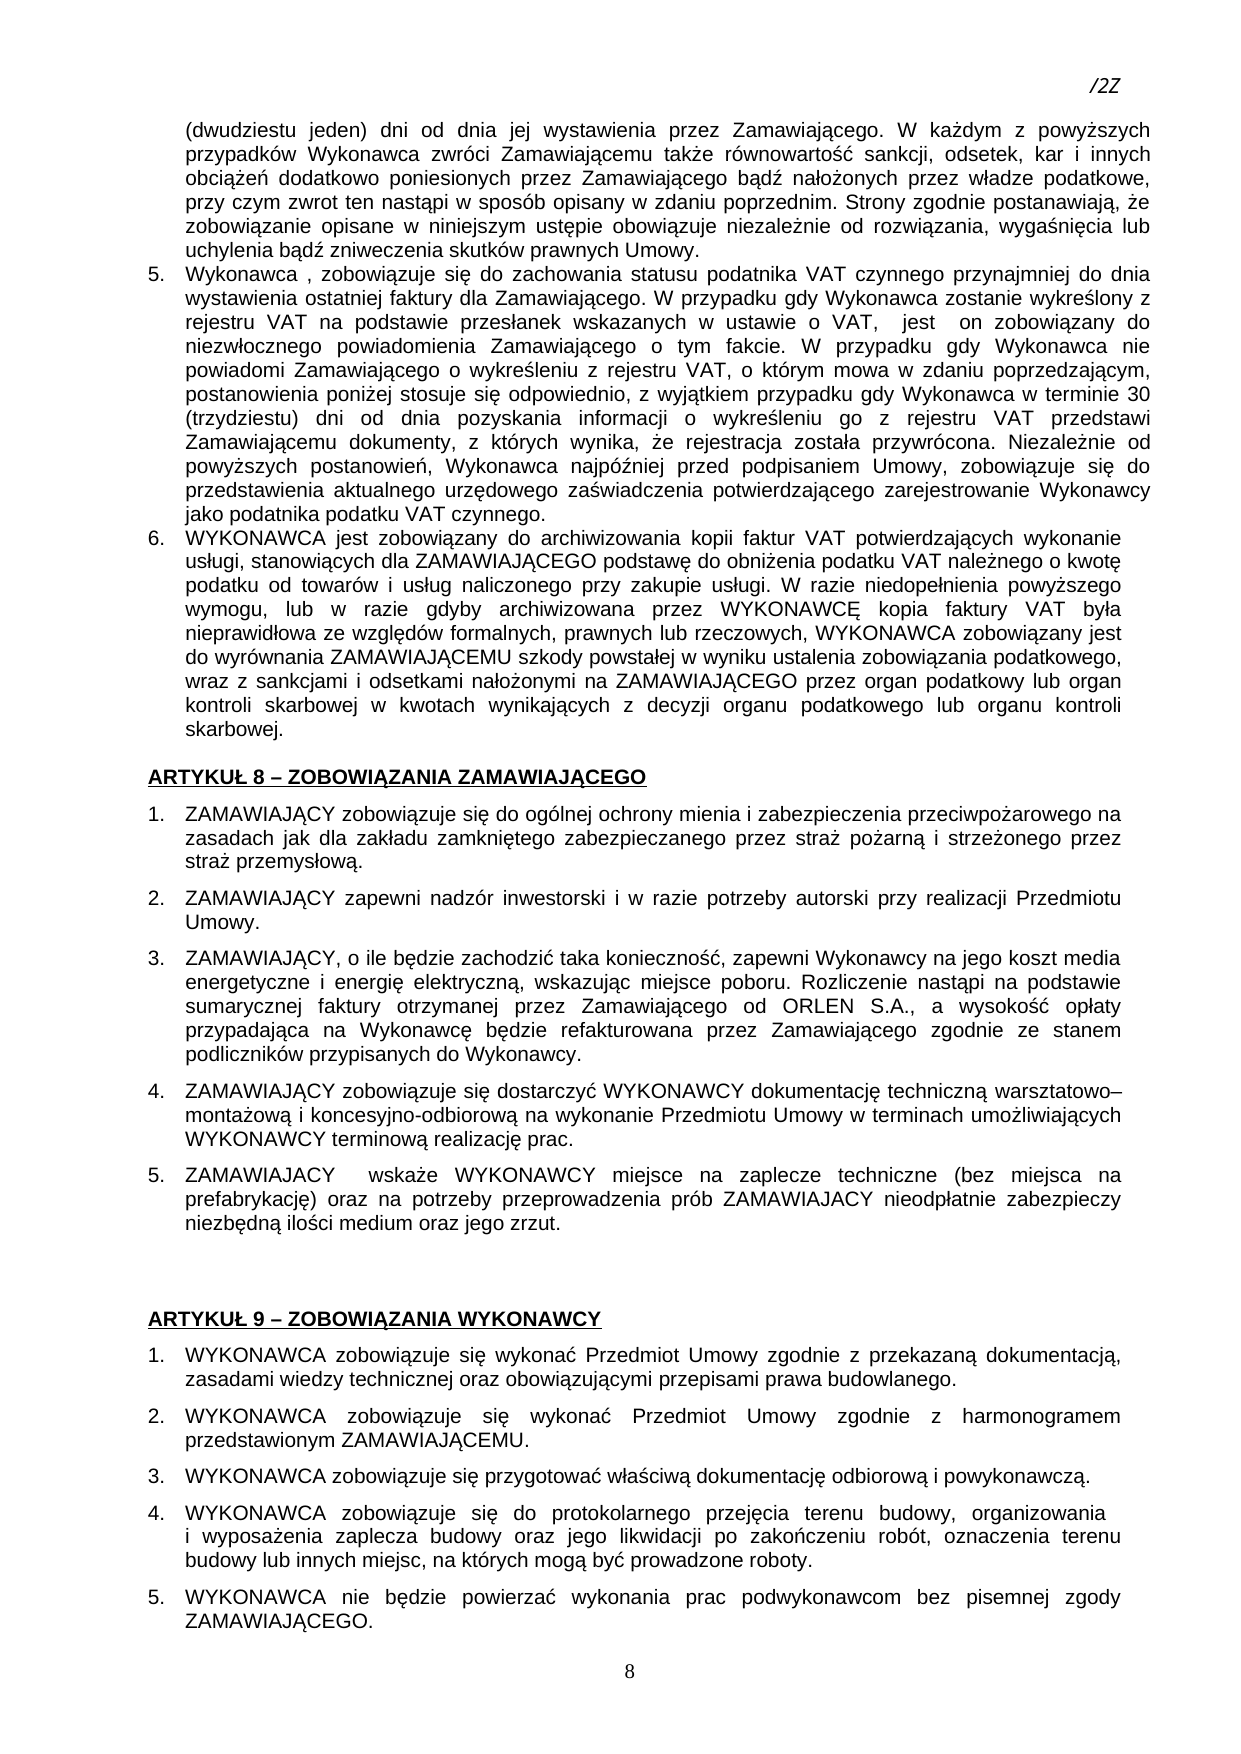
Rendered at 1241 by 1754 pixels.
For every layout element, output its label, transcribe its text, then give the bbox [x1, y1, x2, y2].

text ARTYKUŁ 8 – ZOBOWIĄZANIA ZAMAWIAJĄCEGO [148, 765, 1122, 789]
list Wykonawca , zobowiązuje się do zachowania statusu podatnika VAT czynnego przynajmniej do dnia wystawienia ostatniej faktury dla Zamawiającego. W przypadku gdy Wykonawca zostanie wykreślony z rejestru VAT na podstawie przesłanek wskazanych w ustawie o VAT, jest on zobowiązany do niezwłocznego powiadomienia Zamawiającego o tym fakcie. W przypadku gdy Wykonawca nie powiadomi Zamawiającego o wykreśleniu z rejestru VAT, o którym mowa w zdaniu poprzedzającym, postanowienia poniżej stosuje się odpowiednio, z wyjątkiem przypadku gdy Wykonawca w terminie 30 (trzydziestu) dni od dnia pozyskania informacji o wykreśleniu go z rejestru VAT przedstawi Zamawiającemu dokumenty, z których wynika, że rejestracja została przywrócona. Niezależnie od powyższych postanowień, Wykonawca najpóźniej przed podpisaniem Umowy, zobowiązuje się do przedstawienia aktualnego urzędowego zaświadczenia potwierdzającego zarejestrowanie Wykonawcy jako podatnika podatku VAT czynnego. [148, 262, 1152, 525]
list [148, 118, 1152, 262]
list WYKONAWCA zobowiązuje się do protokolarnego przejęcia terenu budowy, organizowania i wyposażenia zaplecza budowy oraz jego likwidacji po zakończeniu robót, oznaczenia terenu budowy lub innych miejsc, na których mogą być prowadzone roboty. [148, 1500, 1122, 1572]
text ARTYKUŁ 9 – ZOBOWIĄZANIA WYKONAWCY [148, 1307, 1122, 1331]
list WYKONAWCA nie będzie powierzać wykonania prac podwykonawcom bez pisemnej zgody ZAMAWIAJĄCEGO. [148, 1585, 1122, 1633]
list ZAMAWIAJĄCY zobowiązuje się do ogólnej ochrony mienia i zabezpieczenia przeciwpożarowego na zasadach jak dla zakładu zamkniętego zabezpieczanego przez straż pożarną i strzeżonego przez straż przemysłową. [148, 801, 1122, 873]
list WYKONAWCA zobowiązuje się przygotować właściwą dokumentację odbiorową i powykonawczą. [148, 1464, 1122, 1488]
list WYKONAWCA zobowiązuje się wykonać Przedmiot Umowy zgodnie z harmonogramem przedstawionym ZAMAWIAJĄCEMU. [148, 1403, 1122, 1451]
list ZAMAWIAJĄCY, o ile będzie zachodzić taka konieczność, zapewni Wykonawcy na jego koszt media energetyczne i energię elektryczną, wskazując miejsce poboru. Rozliczenie nastąpi na podstawie sumarycznej faktury otrzymanej przez Zamawiającego od ORLEN S.A., a wysokość opłaty przypadająca na Wykonawcę będzie refakturowana przez Zamawiającego zgodnie ze stanem podliczników przypisanych do Wykonawcy. [148, 946, 1122, 1066]
list WYKONAWCA jest zobowiązany do archiwizowania kopii faktur VAT potwierdzających wykonanie usługi, stanowiących dla ZAMAWIAJĄCEGO podstawę do obniżenia podatku VAT należnego o kwotę podatku od towarów i usług naliczonego przy zakupie usługi. W razie niedopełnienia powyższego wymogu, lub w razie gdyby archiwizowana przez WYKONAWCĘ kopia faktury VAT była nieprawidłowa ze względów formalnych, prawnych lub rzeczowych, WYKONAWCA zobowiązany jest do wyrównania ZAMAWIAJĄCEMU szkody powstałej w wyniku ustalenia zobowiązania podatkowego, wraz z sankcjami i odsetkami nałożonymi na ZAMAWIAJĄCEGO przez organ podatkowy lub organ kontroli skarbowej w kwotach wynikających z decyzji organu podatkowego lub organu kontroli skarbowej. [148, 525, 1122, 741]
list ZAMAWIAJĄCY zapewni nadzór inwestorski i w razie potrzeby autorski przy realizacji Przedmiotu Umowy. [148, 886, 1122, 934]
list WYKONAWCA zobowiązuje się wykonać Przedmiot Umowy zgodnie z przekazaną dokumentacją, zasadami wiedzy technicznej oraz obowiązującymi przepisami prawa budowlanego. [148, 1343, 1122, 1391]
list ZAMAWIAJĄCY zobowiązuje się dostarczyć WYKONAWCY dokumentację techniczną warsztatowo–montażową i koncesyjno-odbiorową na wykonanie Przedmiotu Umowy w terminach umożliwiających WYKONAWCY terminową realizację prac. [148, 1078, 1122, 1150]
list ZAMAWIAJACY wskaże WYKONAWCY miejsce na zaplecze techniczne (bez miejsca na prefabrykację) oraz na potrzeby przeprowadzenia prób ZAMAWIAJACY nieodpłatnie zabezpieczy niezbędną ilości medium oraz jego zrzut. [148, 1163, 1122, 1235]
